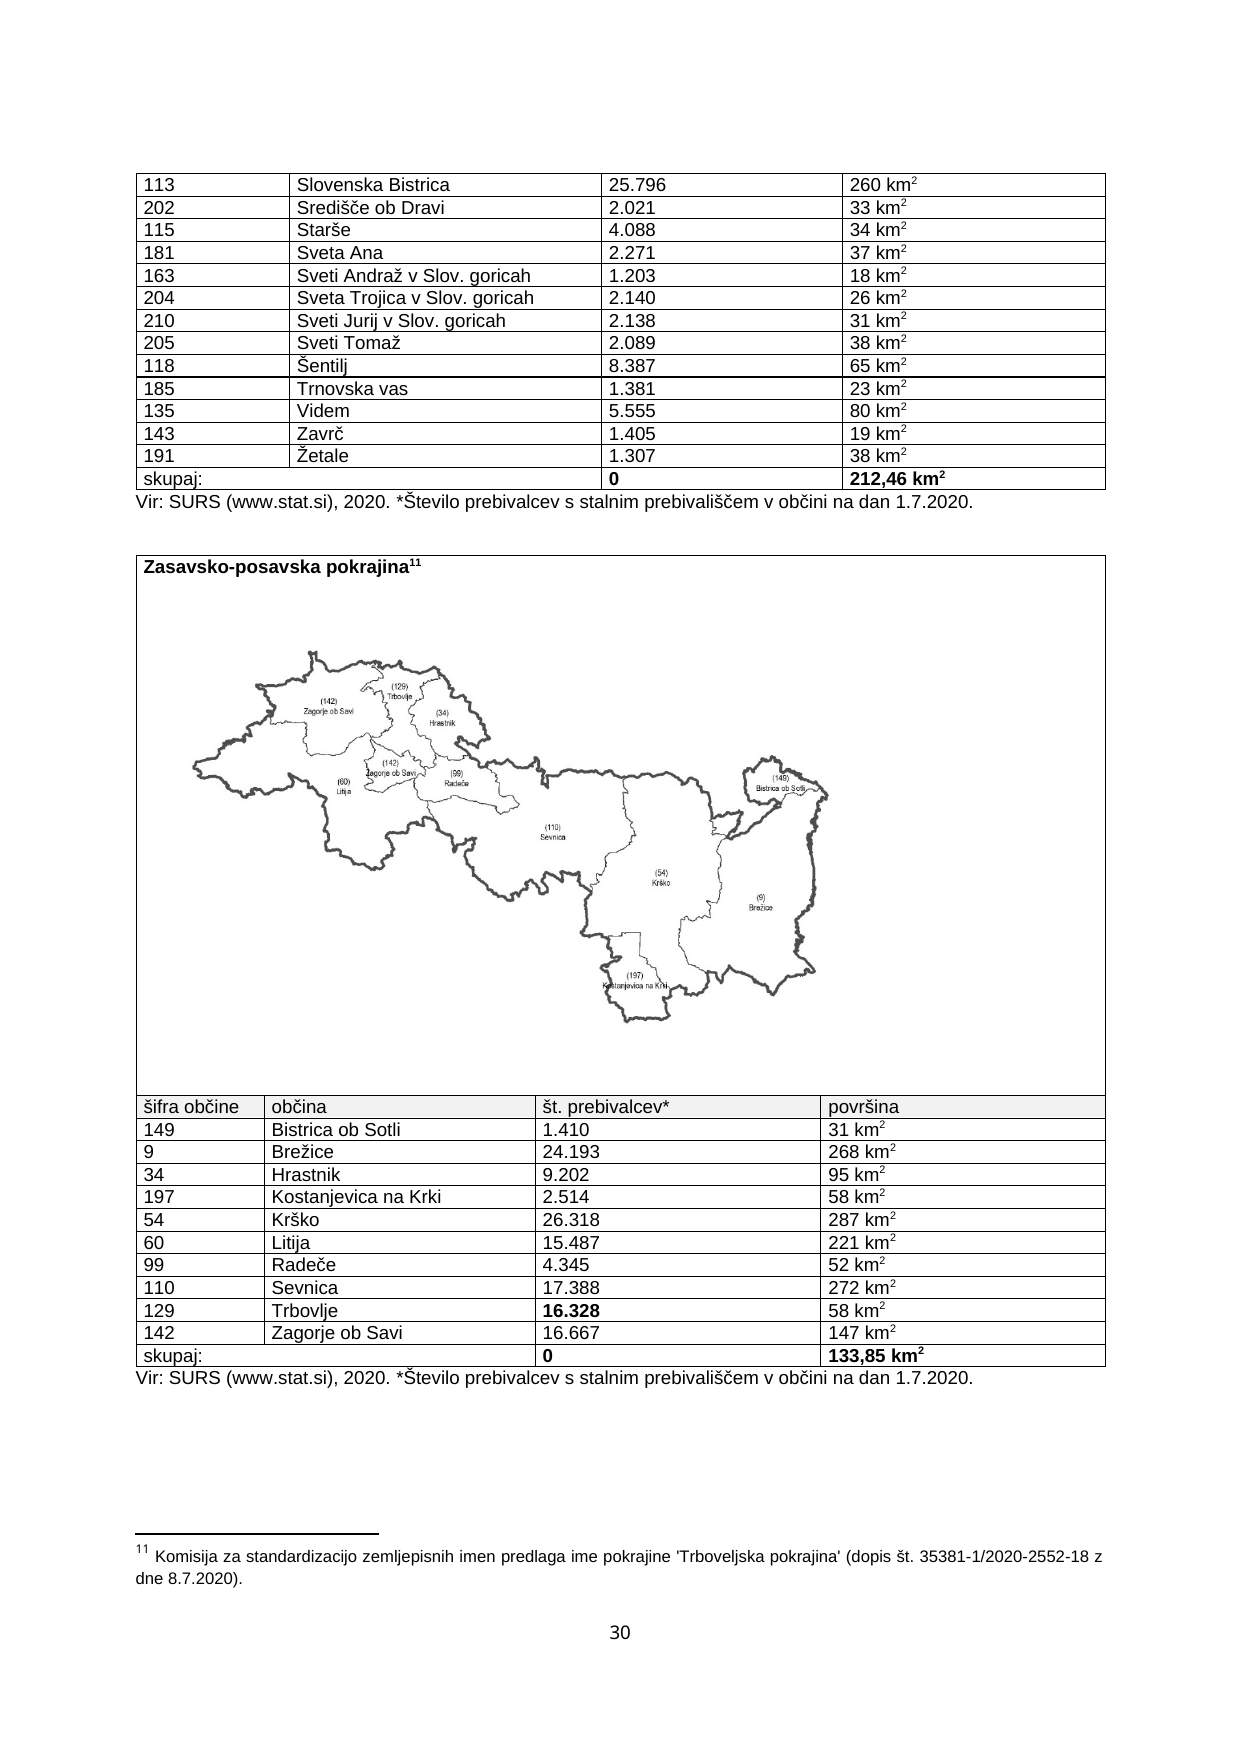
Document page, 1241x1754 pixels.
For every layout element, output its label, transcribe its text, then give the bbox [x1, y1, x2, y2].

table_cell Sveti Jurij v Slov. goricah [290, 310, 601, 331]
table_cell 2.021 [602, 197, 842, 218]
text Vir: SURS (www.stat.si), 2020. *Število prebivalcev s stalnim prebivališčem v občini na dan 1.7.2020. [135, 490, 1105, 512]
table_cell 18 km2 [843, 264, 1105, 286]
table_cell Šentilj [290, 355, 601, 376]
table_cell 272 km2 [821, 1277, 1105, 1298]
table_cell 58 km2 [821, 1186, 1105, 1208]
table_cell 260 km2 [843, 174, 1105, 196]
table_cell 212.462 [602, 468, 842, 489]
table_cell 8.387 [602, 355, 842, 376]
table_cell 38 km2 [843, 445, 1105, 467]
table_cell 221 km2 [821, 1232, 1105, 1253]
table_cell Sevnica [265, 1277, 535, 1298]
table_cell Videm [290, 400, 601, 422]
table_cell 204 [137, 287, 289, 308]
table_cell 38 km2 [843, 332, 1105, 354]
table_cell 15.487 [536, 1232, 820, 1253]
table_cell 2.140 [602, 287, 842, 308]
table_cell 80 km2 [843, 400, 1105, 422]
table_cell 191 [137, 445, 289, 467]
table_cell Radeče [265, 1254, 535, 1276]
table_cell 95 km2 [821, 1164, 1105, 1185]
table_cell 268 km2 [821, 1141, 1105, 1163]
table_cell Starše [290, 219, 601, 241]
table_cell Zavrč [290, 423, 601, 444]
table_cell 19 km2 [843, 423, 1105, 444]
table_cell 113 [137, 174, 289, 196]
table_cell 26 km2 [843, 287, 1105, 308]
table_cell Sveta Ana [290, 242, 601, 263]
table_cell 99 [137, 1254, 264, 1276]
table_cell 1.489 km2 [821, 1345, 1105, 1366]
table_cell Kostanjevica na Krki [265, 1186, 535, 1208]
table_cell 133.852 [536, 1345, 820, 1366]
table_cell 142 [137, 1322, 264, 1343]
picture [143, 577, 877, 1095]
table_cell 110 [137, 1277, 264, 1298]
table_cell 26.318 [536, 1209, 820, 1231]
table_cell 1.405 [602, 423, 842, 444]
table_cell Hrastnik [265, 1164, 535, 1185]
table_cell Litija [265, 1232, 535, 1253]
table_cell 16.667 [536, 1322, 820, 1343]
table_cell 2075,5 km2 [843, 468, 1105, 489]
table_cell 24.193 [536, 1141, 820, 1163]
table_cell 147 km2 [821, 1322, 1105, 1343]
table_cell 1.381 [602, 378, 842, 399]
table_cell 37 km2 [843, 242, 1105, 263]
text Vir: SURS (www.stat.si), 2020. *Število prebivalcev s stalnim prebivališčem v občini na dan 1.7.2020. [135, 1367, 1105, 1389]
table_cell 5.555 [602, 400, 842, 422]
table_cell 31 km2 [843, 310, 1105, 331]
table_cell 54 [137, 1209, 264, 1231]
table_cell 149 [137, 1119, 264, 1140]
table_header Zasavsko-posavska pokrajina [137, 556, 1105, 1095]
table_cell 65 km2 [843, 355, 1105, 376]
table_cell 2.138 [602, 310, 842, 331]
table_cell Slovenska Bistrica [290, 174, 601, 196]
table_cell 118 [137, 355, 289, 376]
table_cell 1.203 [602, 264, 842, 286]
table_cell 58 km2 [821, 1299, 1105, 1321]
table_cell občina [265, 1096, 535, 1117]
table_cell 9.202 [536, 1164, 820, 1185]
table_cell 135 [137, 400, 289, 422]
table_cell skupaj: [137, 468, 601, 489]
table_cell 210 [137, 310, 289, 331]
table_cell 129 [137, 1299, 264, 1321]
table_cell 25.796 [602, 174, 842, 196]
table_cell 143 [137, 423, 289, 444]
table_cell 4.345 [536, 1254, 820, 1276]
table_cell 1.307 [602, 445, 842, 467]
table_cell Žetale [290, 445, 601, 467]
table_cell Trbovlje [265, 1299, 535, 1321]
table_cell 17.388 [536, 1277, 820, 1298]
table_cell Središče ob Dravi [290, 197, 601, 218]
table_cell 115 [137, 219, 289, 241]
table_cell Trnovska vas [290, 378, 601, 399]
table_cell Sveta Trojica v Slov. goricah [290, 287, 601, 308]
table_cell 163 [137, 264, 289, 286]
table_cell št. prebivalcev* [536, 1096, 820, 1117]
table_cell 60 [137, 1232, 264, 1253]
table_cell 34 km2 [843, 219, 1105, 241]
table_cell 9 [137, 1141, 264, 1163]
table_cell Sveti Tomaž [290, 332, 601, 354]
table_cell šifra občine [137, 1096, 264, 1117]
table_cell 202 [137, 197, 289, 218]
table_cell 2.514 [536, 1186, 820, 1208]
table_cell Sveti Andraž v Slov. goricah [290, 264, 601, 286]
table_cell Zagorje ob Savi [265, 1322, 535, 1343]
table_cell 16.328 [536, 1299, 820, 1321]
table_cell 34 [137, 1164, 264, 1185]
table_cell 2.089 [602, 332, 842, 354]
table_cell 197 [137, 1186, 264, 1208]
table_cell 2.271 [602, 242, 842, 263]
table_cell 185 [137, 378, 289, 399]
table_cell Bistrica ob Sotli [265, 1119, 535, 1140]
table_cell 287 km2 [821, 1209, 1105, 1231]
table_cell 23 km2 [843, 378, 1105, 399]
table_cell 31 km2 [821, 1119, 1105, 1140]
table_cell površina [821, 1096, 1105, 1117]
table_cell 1.410 [536, 1119, 820, 1140]
table_cell 181 [137, 242, 289, 263]
table_cell skupaj: [137, 1345, 535, 1366]
table_cell 205 [137, 332, 289, 354]
table_cell Krško [265, 1209, 535, 1231]
table_cell 33 km2 [843, 197, 1105, 218]
table_cell 4.088 [602, 219, 842, 241]
table_cell 52 km2 [821, 1254, 1105, 1276]
table_cell Brežice [265, 1141, 535, 1163]
